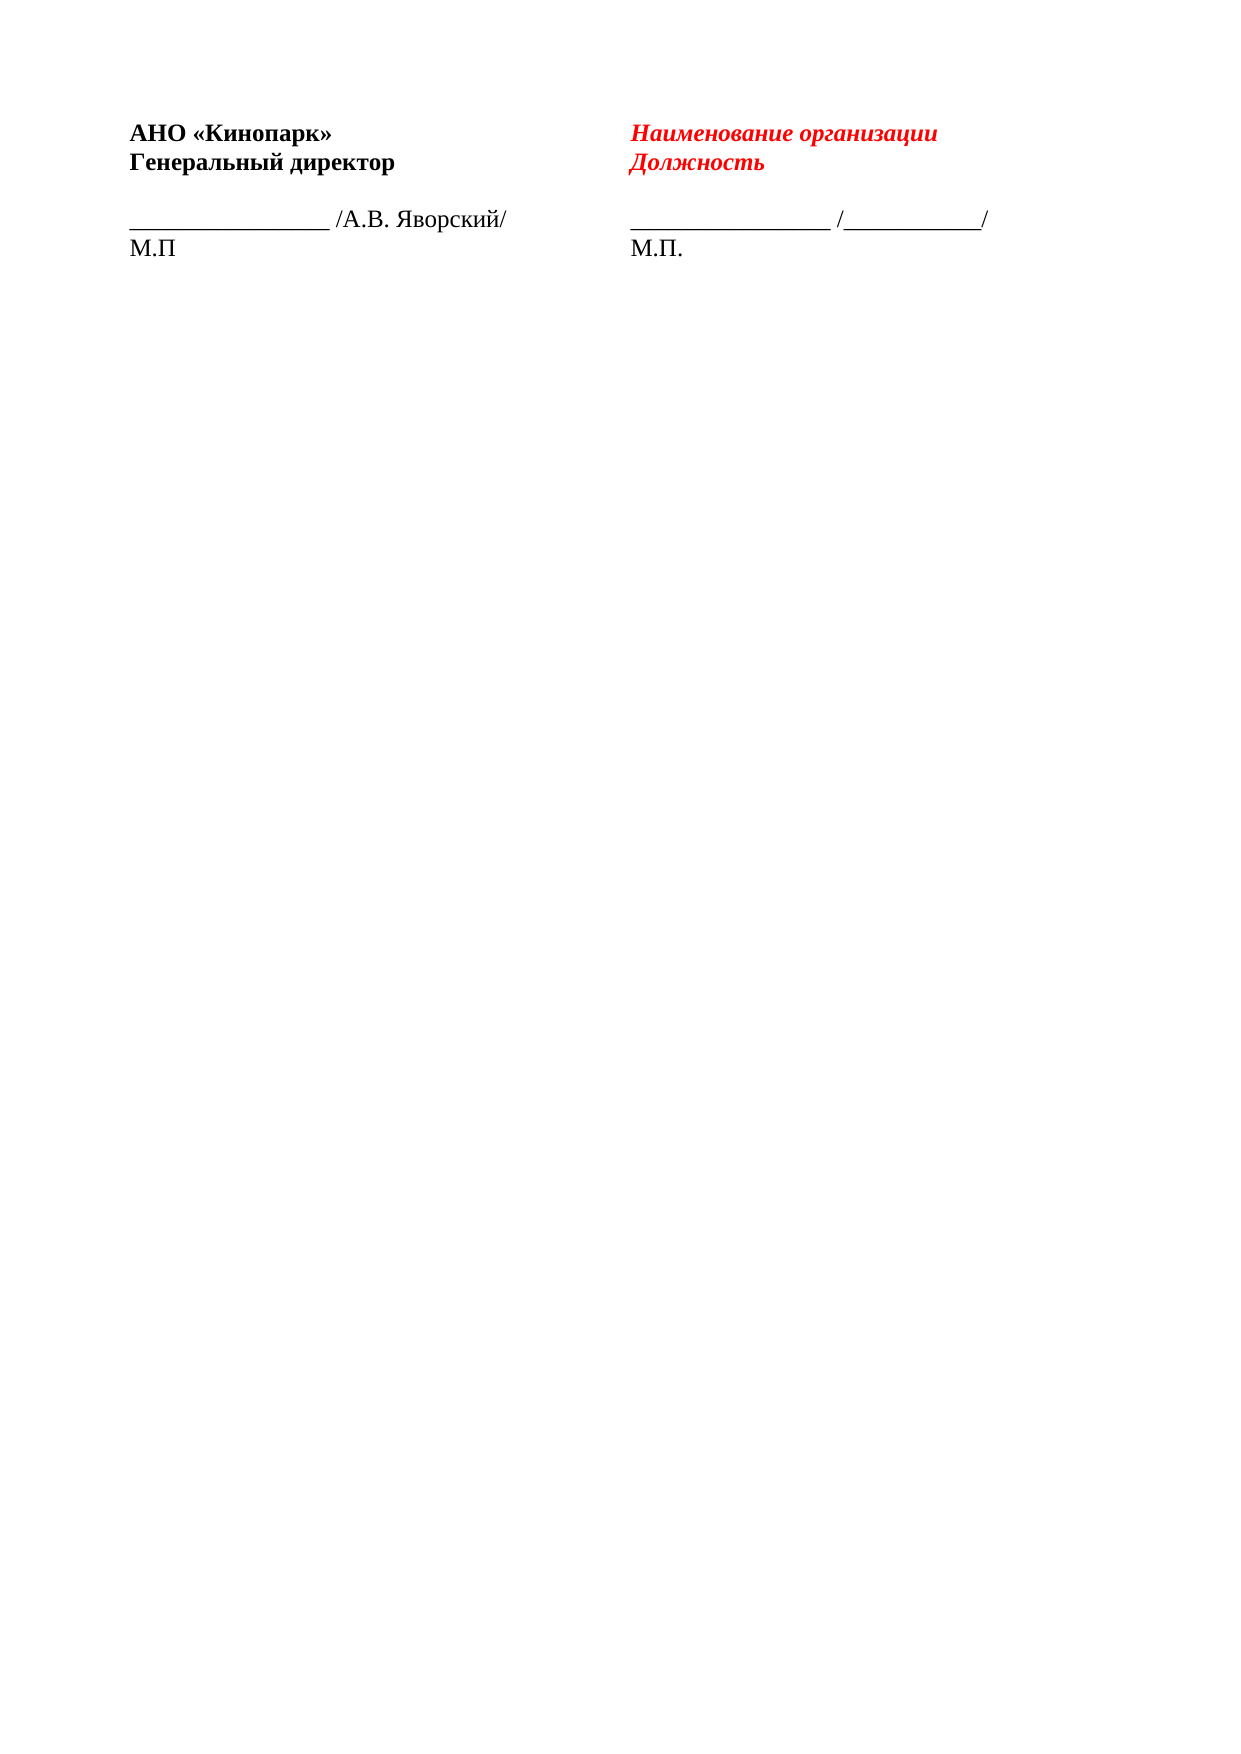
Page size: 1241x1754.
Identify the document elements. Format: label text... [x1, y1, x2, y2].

table_header Наименование организации Должность ________________ /___________/ М.П. [619, 118, 1120, 262]
table_header АНО «Кинопарк» Генеральный директор ________________ /А.В. Яворский/ М.П [118, 118, 619, 262]
